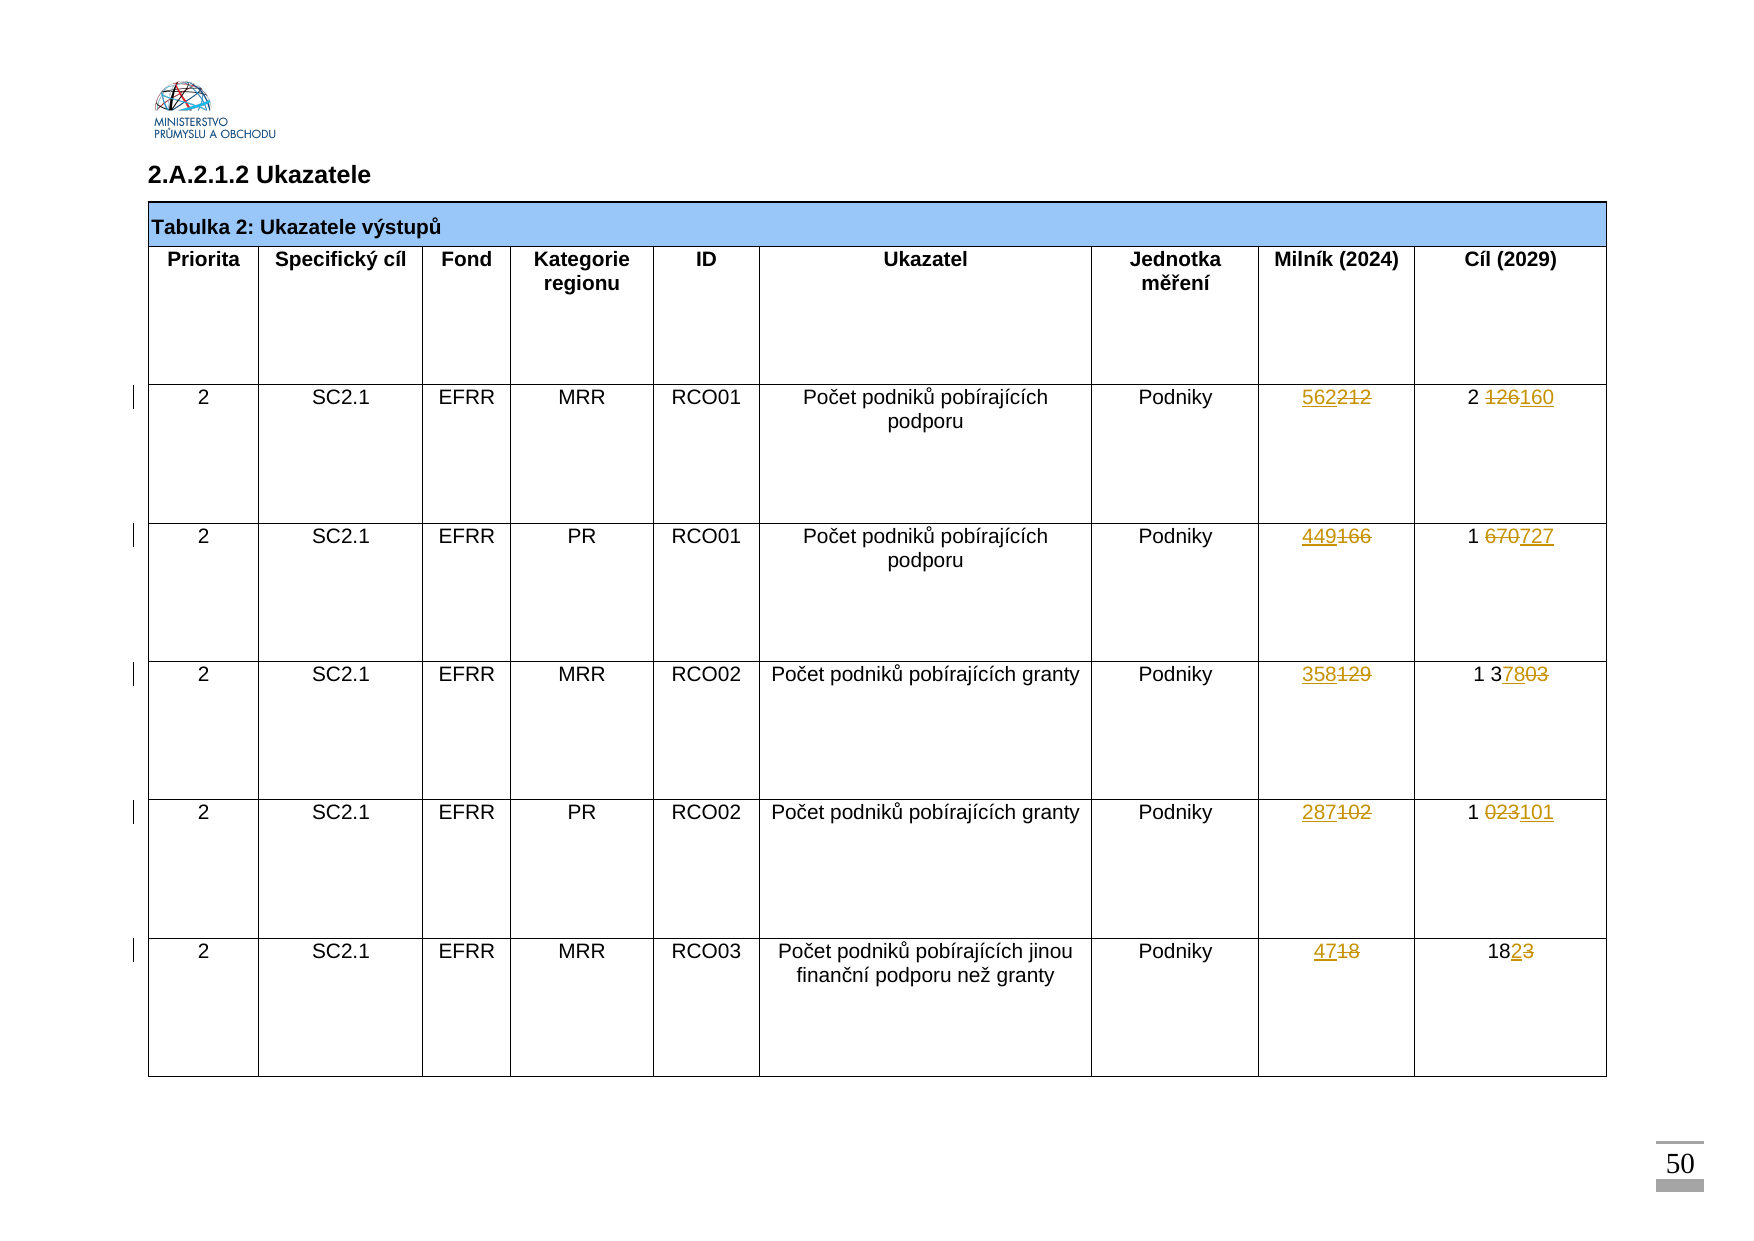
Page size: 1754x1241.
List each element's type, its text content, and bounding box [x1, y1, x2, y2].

table_cell 2 [149, 939, 258, 1076]
table_cell 1 [1415, 524, 1606, 661]
table_cell Cíl (2029) [1415, 247, 1606, 384]
table_cell SC2.1 [259, 800, 422, 937]
table_cell Počet podniků pobírajících jinou finanční podporu než granty [760, 939, 1091, 1076]
table_cell [1259, 662, 1414, 799]
table_cell Ukazatel [760, 247, 1091, 384]
table_cell 1 [1415, 800, 1606, 937]
table_cell RCO01 [654, 524, 759, 661]
table_cell EFRR [423, 800, 510, 937]
table_header Tabulka 2: Ukazatele výstupů [149, 203, 1606, 246]
table_cell 2 [1415, 385, 1606, 522]
table_cell 18 [1415, 939, 1606, 1076]
table_cell SC2.1 [259, 524, 422, 661]
table_cell Počet podniků pobírajících granty [760, 800, 1091, 937]
table_cell Kategorie regionu [511, 247, 653, 384]
table_cell Specifický cíl [259, 247, 422, 384]
table_cell Podniky [1092, 385, 1258, 522]
table_cell Počet podniků pobírajících podporu [760, 385, 1091, 522]
table_cell PR [511, 524, 653, 661]
table_cell [1259, 385, 1414, 522]
table_cell RCO02 [654, 662, 759, 799]
table_cell Podniky [1092, 524, 1258, 661]
picture [147, 73, 283, 146]
table_cell PR [511, 800, 653, 937]
table_cell 1 3 [1415, 662, 1606, 799]
table_cell EFRR [423, 939, 510, 1076]
table_cell Podniky [1092, 800, 1258, 937]
table_cell Podniky [1092, 939, 1258, 1076]
table_cell SC2.1 [259, 385, 422, 522]
table_cell ID [654, 247, 759, 384]
subtitle 2.A.2.1.2 Ukazatele [148, 160, 1606, 189]
table_cell 2 [149, 800, 258, 937]
table_cell 2 [149, 524, 258, 661]
table_cell [1259, 939, 1414, 1076]
table_cell Fond [423, 247, 510, 384]
table_cell Jednotka měření [1092, 247, 1258, 384]
table_cell Počet podniků pobírajících podporu [760, 524, 1091, 661]
table_cell MRR [511, 939, 653, 1076]
table_cell Podniky [1092, 662, 1258, 799]
table_cell RCO03 [654, 939, 759, 1076]
table_cell EFRR [423, 662, 510, 799]
table_cell Počet podniků pobírajících granty [760, 662, 1091, 799]
table_cell Priorita [149, 247, 258, 384]
table_cell EFRR [423, 524, 510, 661]
table_cell SC2.1 [259, 939, 422, 1076]
table_cell MRR [511, 662, 653, 799]
table_cell EFRR [423, 385, 510, 522]
table_cell Milník (2024) [1259, 247, 1414, 384]
table_cell RCO02 [654, 800, 759, 937]
table_cell RCO01 [654, 385, 759, 522]
table_cell MRR [511, 385, 653, 522]
table_cell [1259, 800, 1414, 937]
table_cell [1259, 524, 1414, 661]
table_cell 2 [149, 385, 258, 522]
table_cell 2 [149, 662, 258, 799]
table_cell SC2.1 [259, 662, 422, 799]
